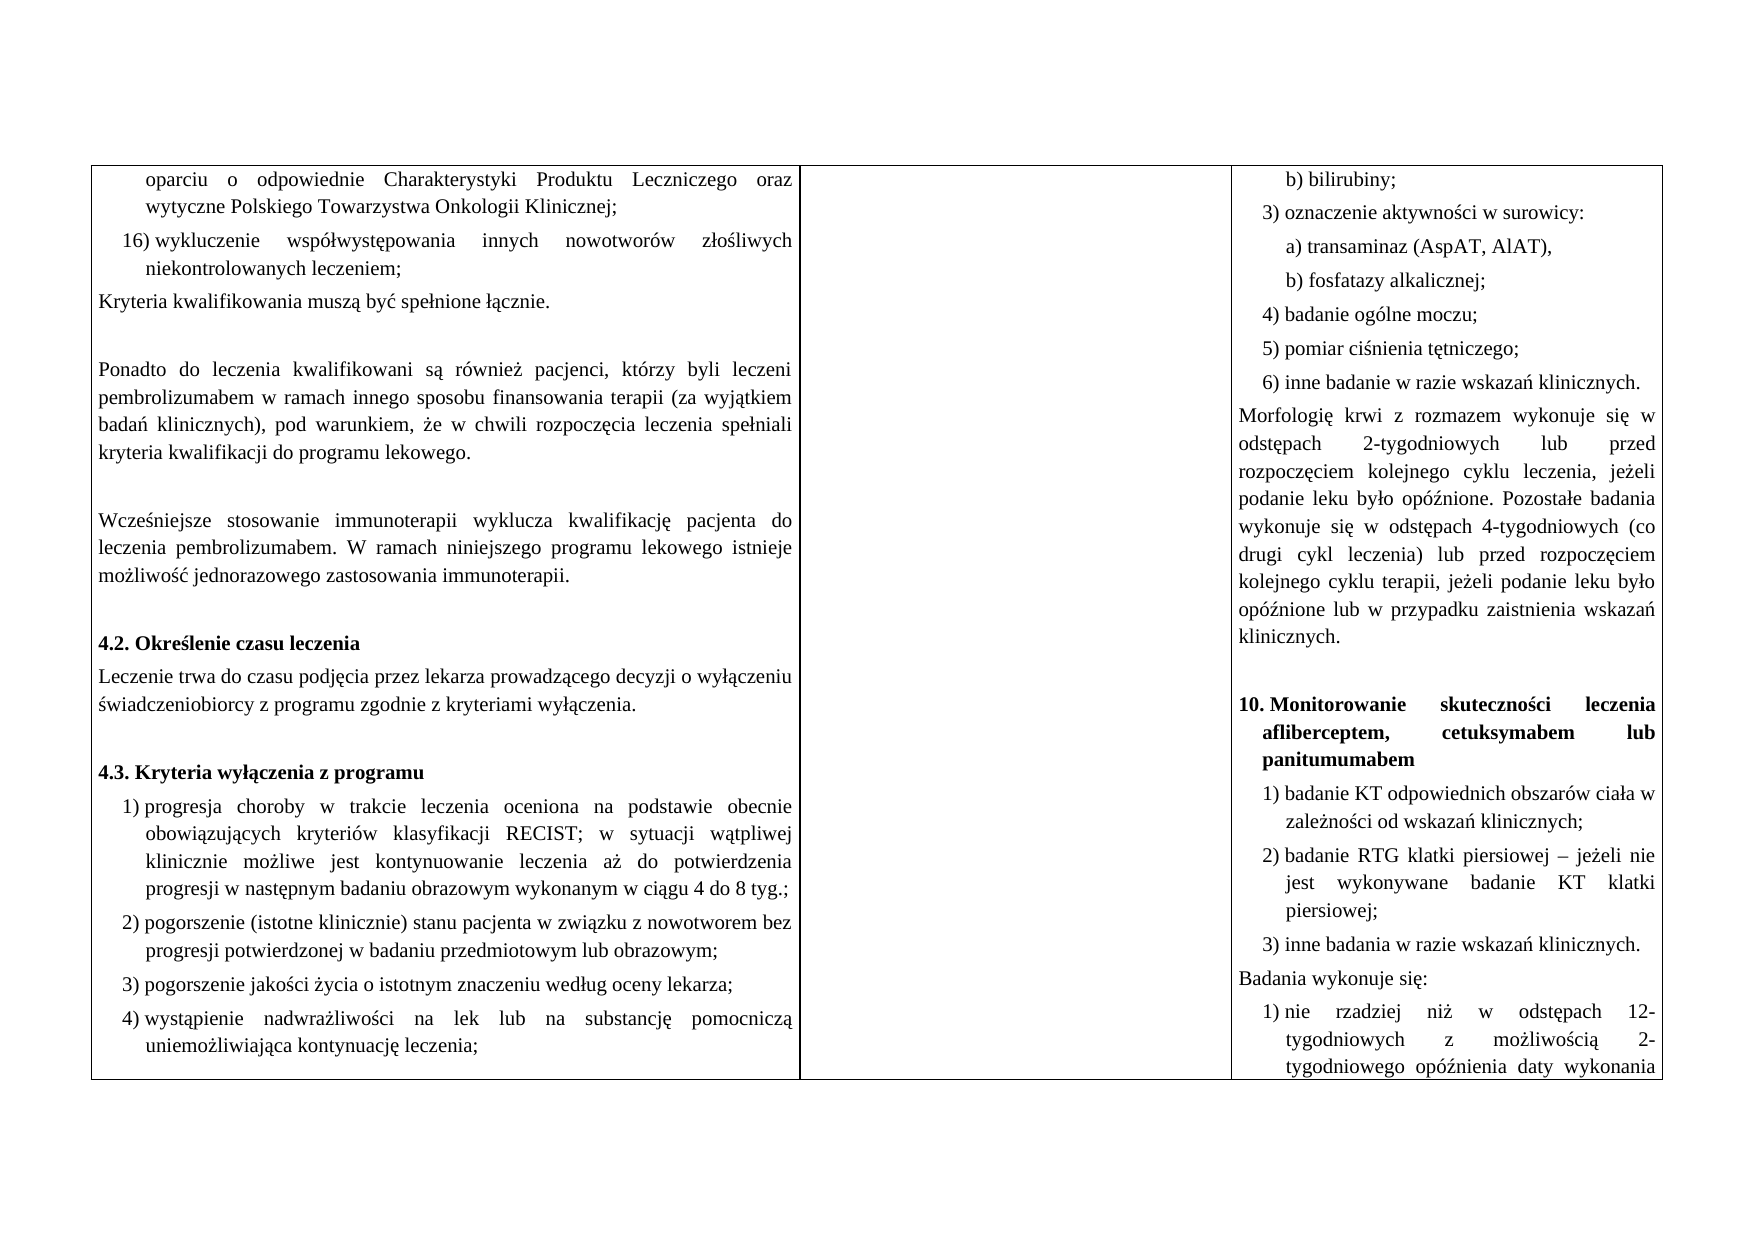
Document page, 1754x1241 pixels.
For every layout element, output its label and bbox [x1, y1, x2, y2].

table_cell [801, 166, 1231, 1078]
table_cell [92, 166, 799, 1078]
table_cell [1232, 166, 1662, 1078]
